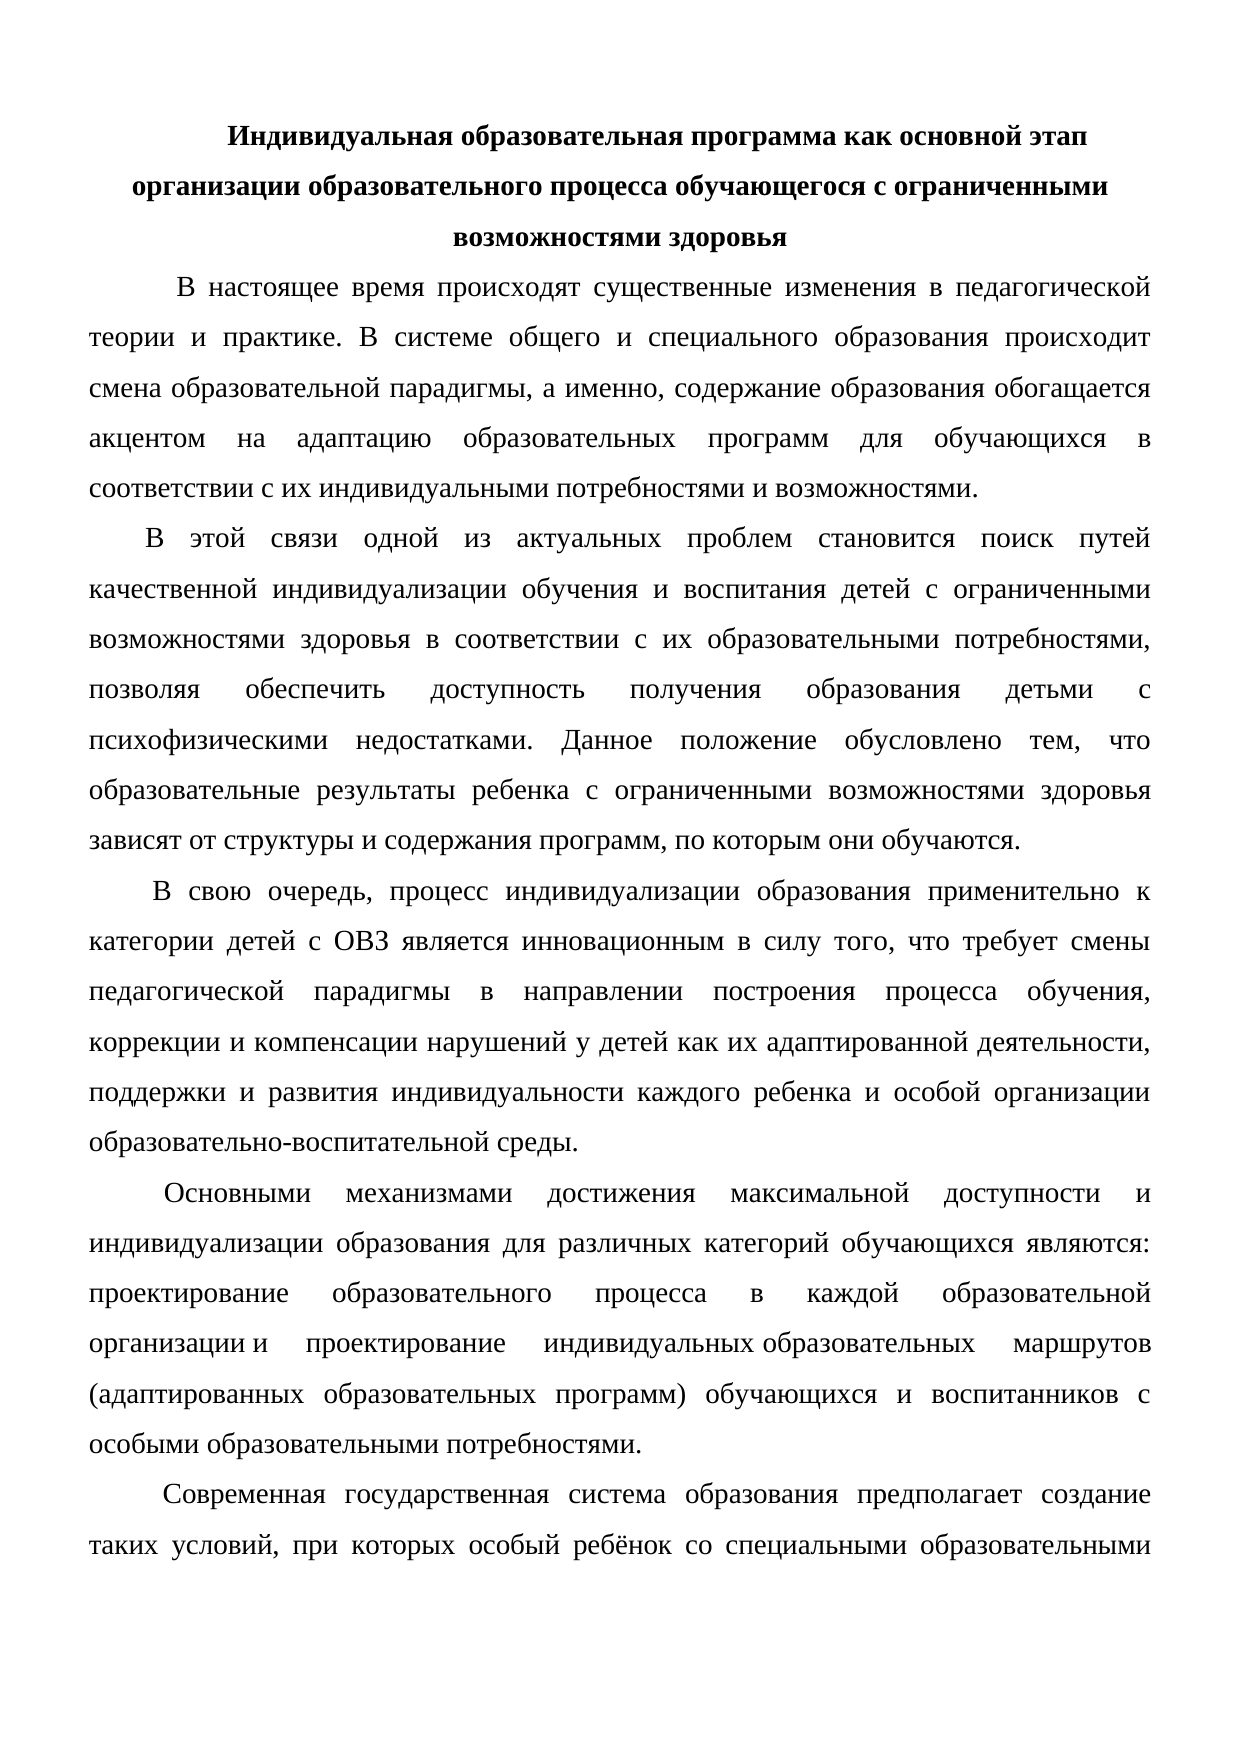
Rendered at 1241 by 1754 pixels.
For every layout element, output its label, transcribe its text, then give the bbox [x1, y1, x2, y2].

text Индивидуальная образовательная программа как основной этап организации образовательного процесса обучающегося с ограниченными возможностями здоровья [89, 118, 1152, 252]
text Основными механизмами достижения максимальной доступности и индивидуализации образования для различных категорий обучающихся являются: проектирование образовательного процесса в каждой образовательной организации и проектирование индивидуальных образовательных маршрутов (адаптированных образовательных программ) обучающихся и воспитанников с особыми образовательными потребностями. [89, 1175, 1152, 1460]
text В свою очередь, процесс индивидуализации образования применительно к категории детей с ОВЗ является инновационным в силу того, что требует смены педагогической парадигмы в направлении построения процесса обучения, коррекции и компенсации нарушений у детей как их адаптированной деятельности, поддержки и развития индивидуальности каждого ребенка и особой организации образовательно-воспитательной среды. [89, 873, 1152, 1158]
text В этой связи одной из актуальных проблем становится поиск путей качественной индивидуализации обучения и воспитания детей с ограниченными возможностями здоровья в соответствии с их образовательными потребностями, позволяя обеспечить доступность получения образования детьми с психофизическими недостатками. Данное положение обусловлено тем, что образовательные результаты ребенка с ограниченными возможностями здоровья зависят от структуры и содержания программ, по которым они обучаются. [89, 521, 1152, 856]
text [89, 1477, 1152, 1560]
text В настоящее время происходят существенные изменения в педагогической теории и практике. В системе общего и специального образования происходит смена образовательной парадигмы, а именно, содержание образования обогащается акцентом на адаптацию образовательных программ для обучающихся в соответствии с их индивидуальными потребностями и возможностями. [89, 269, 1152, 504]
